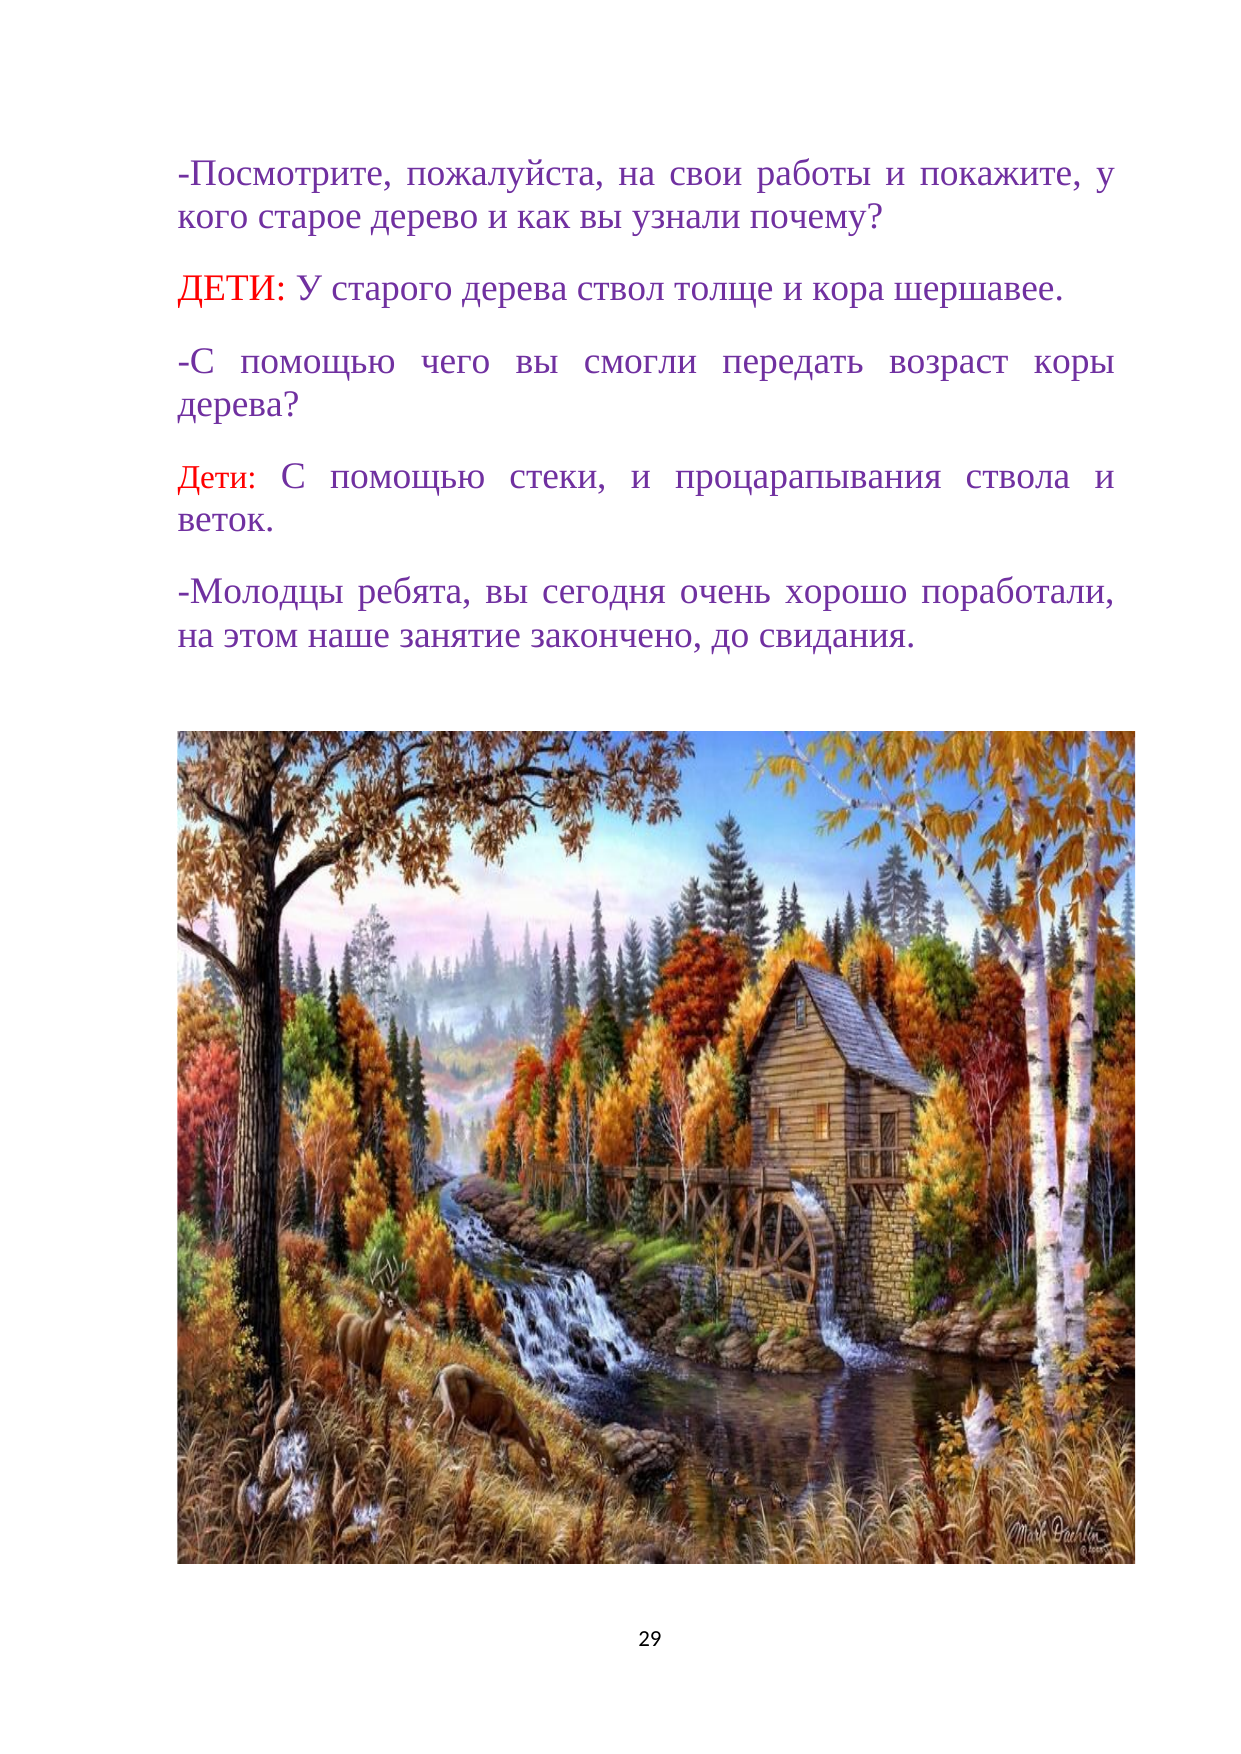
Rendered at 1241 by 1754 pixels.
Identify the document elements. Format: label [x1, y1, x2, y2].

table_header [174, 118, 1119, 658]
picture [177, 731, 1136, 1564]
